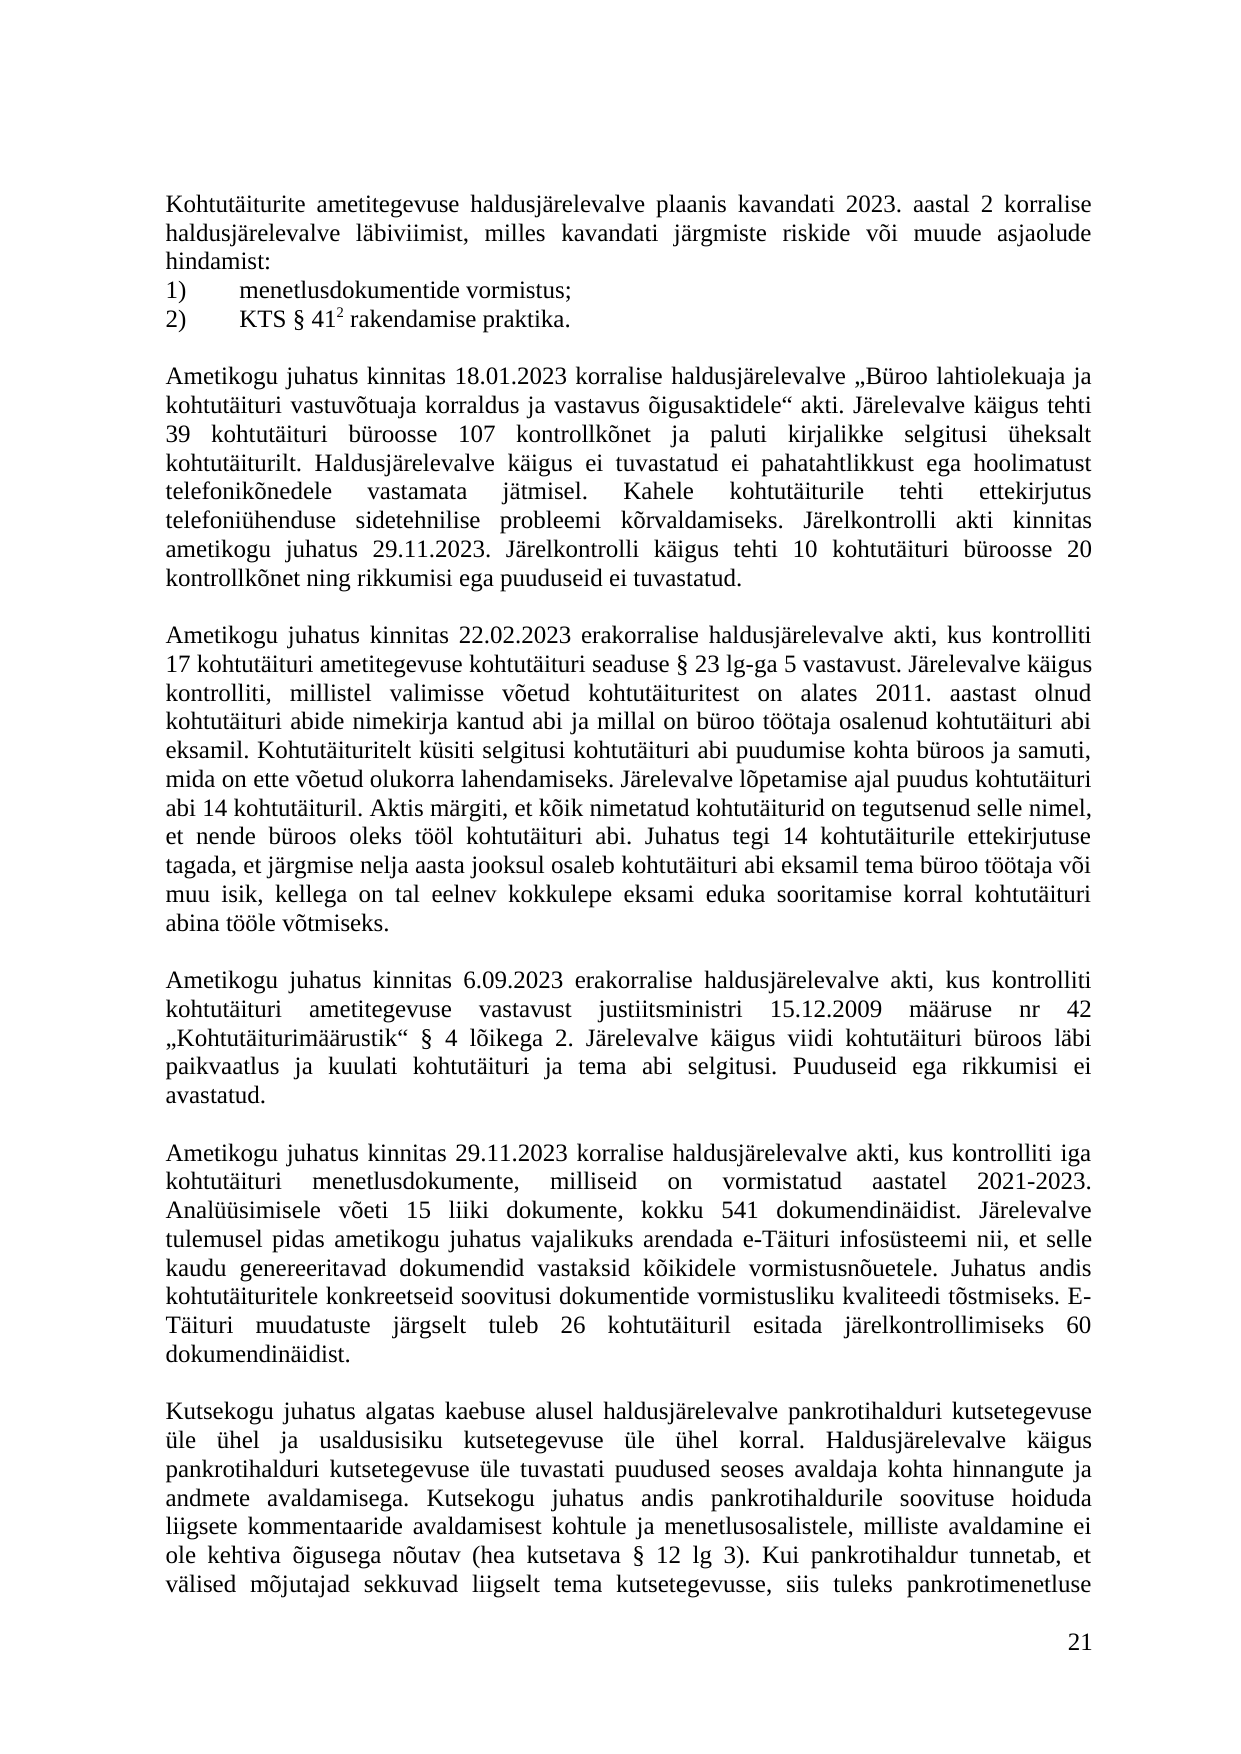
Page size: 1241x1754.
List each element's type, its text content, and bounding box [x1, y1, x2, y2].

text Ametikogu juhatus kinnitas 6.09.2023 erakorralise haldusjärelevalve akti, kus kontrolliti kohtutäituri ametitegevuse vastavust justiitsministri 15.12.2009 määruse nr 42 „Kohtutäiturimäärustik“ § 4 lõikega 2. Järelevalve käigus viidi kohtutäituri büroos läbi paikvaatlus ja kuulati kohtutäituri ja tema abi selgitusi. Puuduseid ega rikkumisi ei avastatud. [165, 965, 1092, 1109]
text Kohtutäiturite ametitegevuse haldusjärelevalve plaanis kavandati 2023. aastal 2 korralise haldusjärelevalve läbiviimist, milles kavandati järgmiste riskide või muude asjaolude hindamist: [165, 189, 1092, 275]
text Ametikogu juhatus kinnitas 22.02.2023 erakorralise haldusjärelevalve akti, kus kontrolliti 17 kohtutäituri ametitegevuse kohtutäituri seaduse § 23 lg-ga 5 vastavust. Järelevalve käigus kontrolliti, millistel valimisse võetud kohtutäituritest on alates 2011. aastast olnud kohtutäituri abide nimekirja kantud abi ja millal on büroo töötaja osalenud kohtutäituri abi eksamil. Kohtutäituritelt küsiti selgitusi kohtutäituri abi puudumise kohta büroos ja samuti, mida on ette võetud olukorra lahendamiseks. Järelevalve lõpetamise ajal puudus kohtutäituri abi 14 kohtutäituril. Aktis märgiti, et kõik nimetatud kohtutäiturid on tegutsenud selle nimel, et nende büroos oleks tööl kohtutäituri abi. Juhatus tegi 14 kohtutäiturile ettekirjutuse tagada, et järgmise nelja aasta jooksul osaleb kohtutäituri abi eksamil tema büroo töötaja või muu isik, kellega on tal eelnev kokkulepe eksami eduka sooritamise korral kohtutäituri abina tööle võtmiseks. [165, 620, 1092, 936]
text Ametikogu juhatus kinnitas 18.01.2023 korralise haldusjärelevalve „Büroo lahtiolekuaja ja kohtutäituri vastuvõtuaja korraldus ja vastavus õigusaktidele“ akti. Järelevalve käigus tehti 39 kohtutäituri büroosse 107 kontrollkõnet ja paluti kirjalikke selgitusi üheksalt kohtutäiturilt. Haldusjärelevalve käigus ei tuvastatud ei pahatahtlikkust ega hoolimatust telefonikõnedele vastamata jätmisel. Kahele kohtutäiturile tehti ettekirjutus telefoniühenduse sidetehnilise probleemi kõrvaldamiseks. Järelkontrolli akti kinnitas ametikogu juhatus 29.11.2023. Järelkontrolli käigus tehti 10 kohtutäituri büroosse 20 kontrollkõnet ning rikkumisi ega puuduseid ei tuvastatud. [165, 361, 1092, 591]
text Ametikogu juhatus kinnitas 29.11.2023 korralise haldusjärelevalve akti, kus kontrolliti iga kohtutäituri menetlusdokumente, milliseid on vormistatud aastatel 2021-2023. Analüüsimisele võeti 15 liiki dokumente, kokku 541 dokumendinäidist. Järelevalve tulemusel pidas ametikogu juhatus vajalikuks arendada e-Täituri infosüsteemi nii, et selle kaudu genereeritavad dokumendid vastaksid kõikidele vormistusnõuetele. Juhatus andis kohtutäituritele konkreetseid soovitusi dokumentide vormistusliku kvaliteedi tõstmiseks. E-Täituri muudatuste järgselt tuleb 26 kohtutäituril esitada järelkontrollimiseks 60 dokumendinäidist. [165, 1138, 1092, 1368]
text 1) menetlusdokumentide vormistus; [165, 275, 1092, 304]
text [165, 1396, 1092, 1598]
text 2) KTS § 412 rakendamise praktika. [165, 304, 1092, 333]
